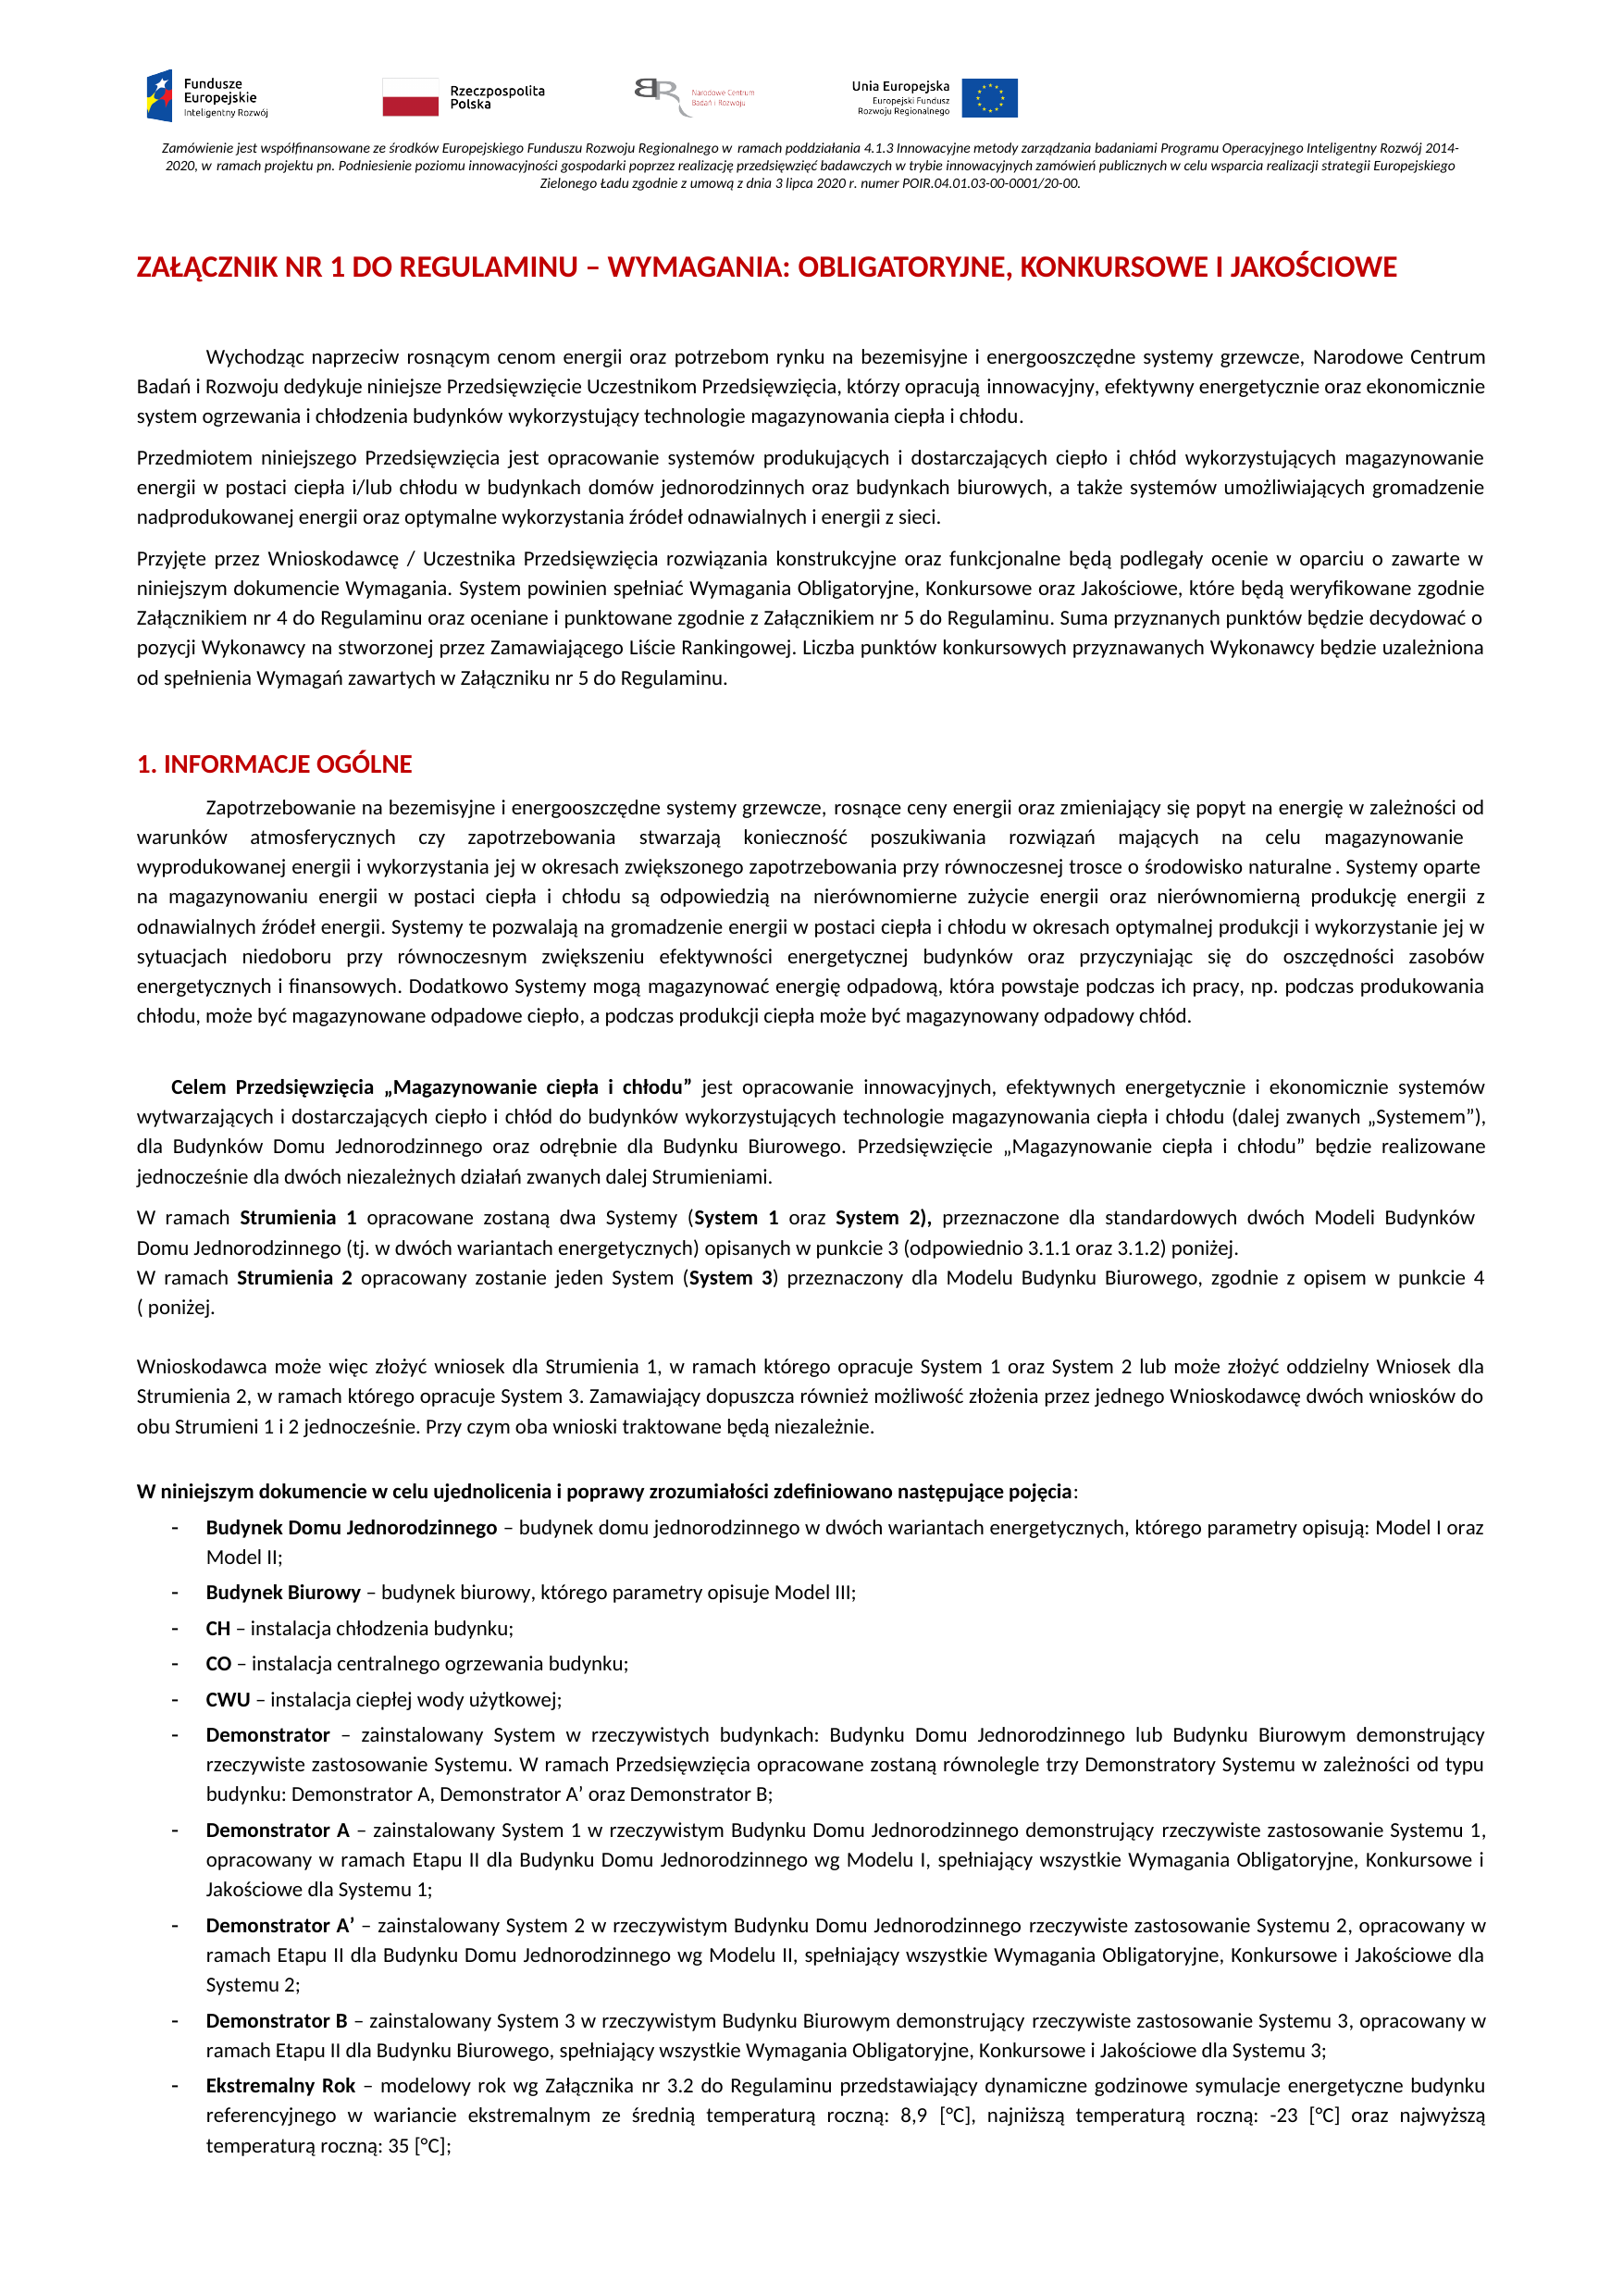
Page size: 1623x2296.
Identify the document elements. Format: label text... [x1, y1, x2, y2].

list CH – instalacja chłodzenia budynku; [171, 1615, 1486, 1641]
text W ramach Strumienia 1 opracowane zostaną dwa Systemy (System 1 oraz System 2), przeznaczone dla standardowych dwóch Modeli Budynków Domu Jednorodzinnego (tj. w dwóch wariantach energetycznych) opisanych w punkcie 3 (odpowiednio 3.1.1 oraz 3.1.2) poniżej. [137, 1204, 1486, 1260]
text W niniejszym dokumencie w celu ujednolicenia i poprawy zrozumiałości zdefiniowano następujące pojęcia: [137, 1478, 1486, 1504]
subtitle 1. INFORMACJE OGÓLNE [137, 747, 1486, 780]
list Budynek Biurowy – budynek biurowy, którego parametry opisuje Model III; [171, 1579, 1486, 1605]
list CO – instalacja centralnego ogrzewania budynku; [171, 1650, 1486, 1676]
list CWU – instalacja ciepłej wody użytkowej; [171, 1686, 1486, 1712]
picture [146, 69, 1019, 122]
text Celem Przedsięwzięcia „Magazynowanie ciepła i chłodu” jest opracowanie innowacyjnych, efektywnych energetycznie i ekonomicznie systemów wytwarzających i dostarczających ciepło i chłód do budynków wykorzystujących technologie magazynowania ciepła i chłodu (dalej zwanych „Systemem”), dla Budynków Domu Jednorodzinnego oraz odrębnie dla Budynku Biurowego. Przedsięwzięcie „Magazynowanie ciepła i chłodu” będzie realizowane jednocześnie dla dwóch niezależnych działań zwanych dalej Strumieniami. [137, 1074, 1486, 1189]
text Wnioskodawca może więc złożyć wniosek dla Strumienia 1, w ramach którego opracuje System 1 oraz System 2 lub może złożyć oddzielny Wniosek dla Strumienia 2, w ramach którego opracuje System 3. Zamawiający dopuszcza również możliwość złożenia przez jednego Wnioskodawcę dwóch wniosków do obu Strumieni 1 i 2 jednocześnie. Przy czym oba wnioski traktowane będą niezależnie. [137, 1353, 1486, 1439]
text Przedmiotem niniejszego Przedsięwzięcia jest opracowanie systemów produkujących i dostarczających ciepło i chłód wykorzystujących magazynowanie energii w postaci ciepła i/lub chłodu w budynkach domów jednorodzinnych oraz budynkach biurowych, a także systemów umożliwiających gromadzenie nadprodukowanej energii oraz optymalne wykorzystania źródeł odnawialnych i energii z sieci. [137, 444, 1486, 529]
text Wychodząc naprzeciw rosnącym cenom energii oraz potrzebom rynku na bezemisyjne i energooszczędne systemy grzewcze, Narodowe Centrum Badań i Rozwoju dedykuje niniejsze Przedsięwzięcie Uczestnikom Przedsięwzięcia, którzy opracują innowacyjny, efektywny energetycznie oraz ekonomicznie system ogrzewania i chłodzenia budynków wykorzystujący technologie magazynowania ciepła i chłodu. [137, 343, 1486, 428]
list Demonstrator A – zainstalowany System 1 w rzeczywistym Budynku Domu Jednorodzinnego demonstrujący rzeczywiste zastosowanie Systemu 1, opracowany w ramach Etapu II dla Budynku Domu Jednorodzinnego wg Modelu I, spełniający wszystkie Wymagania Obligatoryjne, Konkursowe i Jakościowe dla Systemu 1; [171, 1817, 1486, 1902]
text ZAŁĄCZNIK NR 1 DO REGULAMINU – WYMAGANIA: OBLIGATORYJNE, KONKURSOWE I JAKOŚCIOWE [137, 247, 1486, 285]
text Przyjęte przez Wnioskodawcę / Uczestnika Przedsięwzięcia rozwiązania konstrukcyjne oraz funkcjonalne będą podlegały ocenie w oparciu o zawarte w niniejszym dokumencie Wymagania. System powinien spełniać Wymagania Obligatoryjne, Konkursowe oraz Jakościowe, które będą weryfikowane zgodnie Załącznikiem nr 4 do Regulaminu oraz oceniane i punktowane zgodnie z Załącznikiem nr 5 do Regulaminu. Suma przyznanych punktów będzie decydować o pozycji Wykonawcy na stworzonej przez Zamawiającego Liście Rankingowej. Liczba punktów konkursowych przyznawanych Wykonawcy będzie uzależniona od spełnienia Wymagań zawartych w Załączniku nr 5 do Regulaminu. [137, 545, 1486, 690]
list Demonstrator B – zainstalowany System 3 w rzeczywistym Budynku Biurowym demonstrujący rzeczywiste zastosowanie Systemu 3, opracowany w ramach Etapu II dla Budynku Biurowego, spełniający wszystkie Wymagania Obligatoryjne, Konkursowe i Jakościowe dla Systemu 3; [171, 2007, 1486, 2063]
list Budynek Domu Jednorodzinnego – budynek domu jednorodzinnego w dwóch wariantach energetycznych, którego parametry opisują: Model I oraz Model II; [171, 1514, 1486, 1570]
list Demonstrator – zainstalowany System w rzeczywistych budynkach: Budynku Domu Jednorodzinnego lub Budynku Biurowym demonstrujący rzeczywiste zastosowanie Systemu. W ramach Przedsięwzięcia opracowane zostaną równolegle trzy Demonstratory Systemu w zależności od typu budynku: Demonstrator A, Demonstrator A’ oraz Demonstrator B; [171, 1721, 1486, 1807]
text Zapotrzebowanie na bezemisyjne i energooszczędne systemy grzewcze, rosnące ceny energii oraz zmieniający się popyt na energię w zależności od warunków atmosferycznych czy zapotrzebowania stwarzają konieczność poszukiwania rozwiązań mających na celu magazynowanie wyprodukowanej energii i wykorzystania jej w okresach zwiększonego zapotrzebowania przy równoczesnej trosce o środowisko naturalne. Systemy oparte na magazynowaniu energii w postaci ciepła i chłodu są odpowiedzią na nierównomierne zużycie energii oraz nierównomierną produkcję energii z odnawialnych źródeł energii. Systemy te pozwalają na gromadzenie energii w postaci ciepła i chłodu w okresach optymalnej produkcji i wykorzystanie jej w sytuacjach niedoboru przy równoczesnym zwiększeniu efektywności energetycznej budynków oraz przyczyniając się do oszczędności zasobów energetycznych i finansowych. Dodatkowo Systemy mogą magazynować energię odpadową, która powstaje podczas ich pracy, np. podczas produkowania chłodu, może być magazynowane odpadowe ciepło, a podczas produkcji ciepła może być magazynowany odpadowy chłód. [137, 794, 1486, 1028]
list Ekstremalny Rok – modelowy rok wg Załącznika nr 3.2 do Regulaminu przedstawiający dynamiczne godzinowe symulacje energetyczne budynku referencyjnego w wariancie ekstremalnym ze średnią temperaturą roczną: 8,9 [°C], najniższą temperaturą roczną: -23 [°C] oraz najwyższą temperaturą roczną: 35 [°C]; [171, 2072, 1486, 2158]
text W ramach Strumienia 2 opracowany zostanie jeden System (System 3) przeznaczony dla Modelu Budynku Biurowego, zgodnie z opisem w punkcie 4 ( poniżej. [137, 1264, 1486, 1320]
list Demonstrator A’ – zainstalowany System 2 w rzeczywistym Budynku Domu Jednorodzinnego rzeczywiste zastosowanie Systemu 2, opracowany w ramach Etapu II dla Budynku Domu Jednorodzinnego wg Modelu II, spełniający wszystkie Wymagania Obligatoryjne, Konkursowe i Jakościowe dla Systemu 2; [171, 1912, 1486, 1997]
